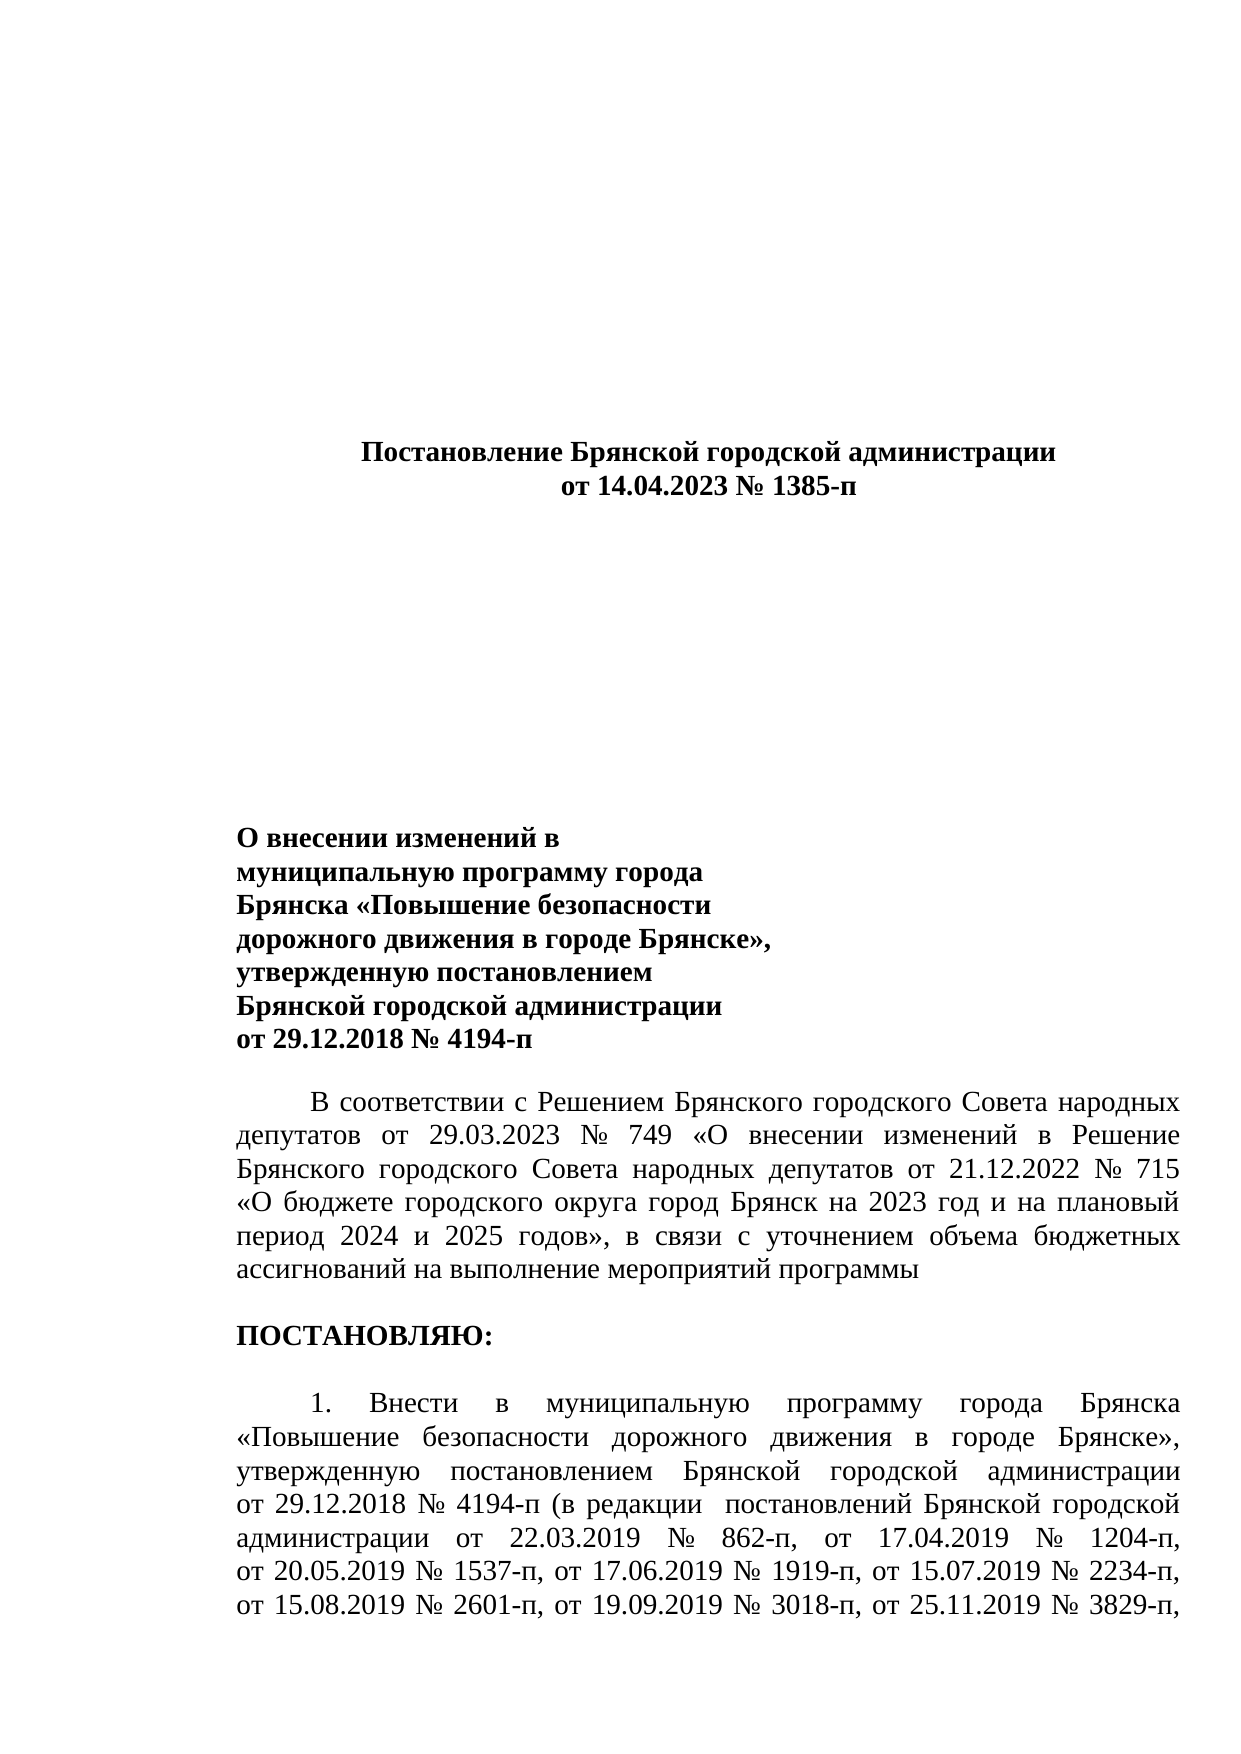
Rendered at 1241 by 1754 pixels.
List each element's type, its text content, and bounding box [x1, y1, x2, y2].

text Постановление Брянской городской администрации [236, 434, 1181, 468]
text ПОСТАНОВЛЯЮ: [236, 1318, 1181, 1352]
subtitle Брянска «Повышение безопасности [236, 887, 1181, 921]
subtitle О внесении изменений в [236, 820, 1181, 854]
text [236, 1386, 1181, 1620]
text В соответствии с Решением Брянского городского Совета народных депутатов от 29.03.2023 № 749 «О внесении изменений в Решение Брянского городского Совета народных депутатов от 21.12.2022 № 715 «О бюджете городского округа город Брянск на 2023 год и на плановый период 2024 и 2025 годов», в связи с уточнением объема бюджетных ассигнований на выполнение мероприятий программы [236, 1084, 1181, 1285]
subtitle утвержденную постановлением [236, 954, 1181, 988]
subtitle дорожного движения в городе Брянске», [236, 921, 1181, 954]
subtitle от 29.12.2018 № 4194-п [236, 1021, 1181, 1055]
text от 14.04.2023 № 1385-п [236, 468, 1181, 501]
subtitle Брянской городской администрации [236, 988, 1181, 1021]
subtitle муниципальную программу города [236, 854, 1181, 887]
